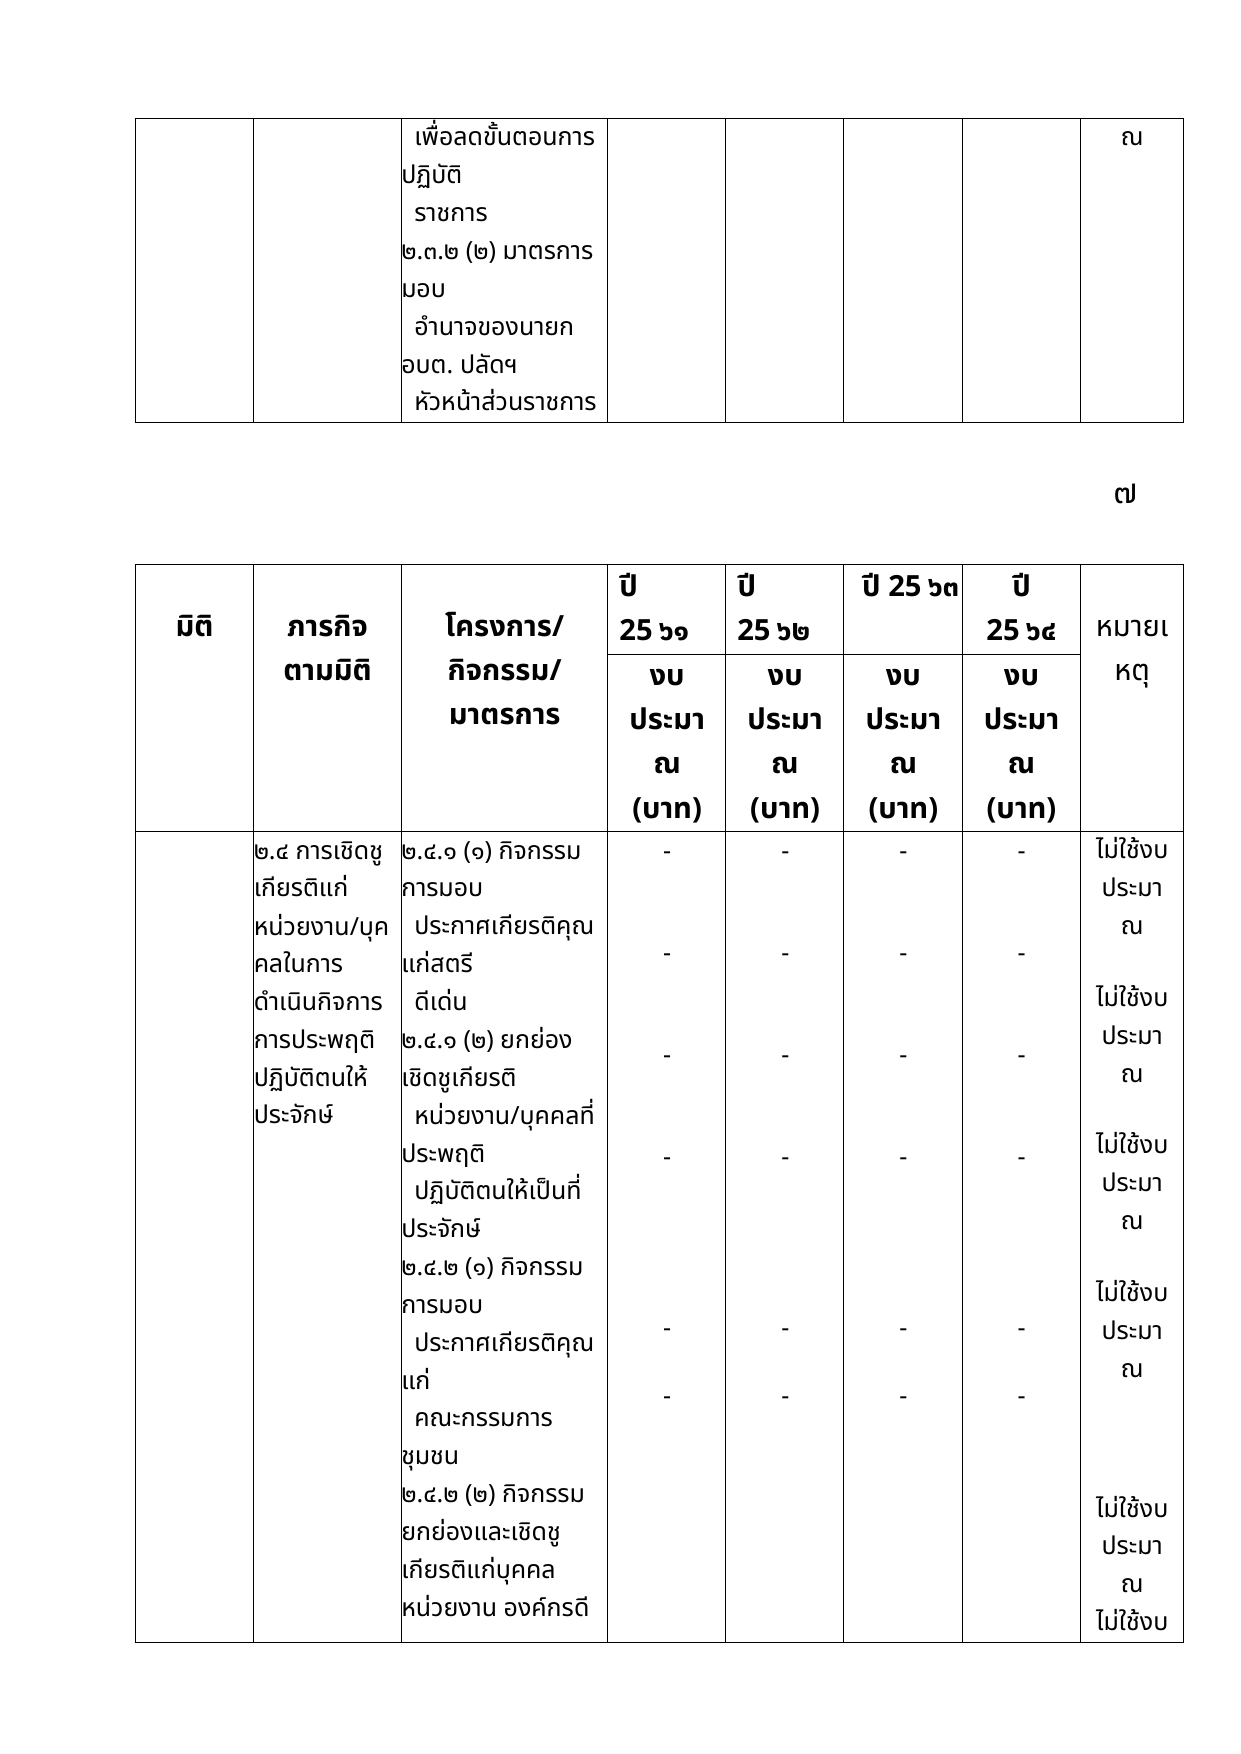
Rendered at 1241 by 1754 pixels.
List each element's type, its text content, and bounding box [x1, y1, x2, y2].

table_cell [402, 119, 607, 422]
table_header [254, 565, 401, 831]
text ๗ [150, 468, 1137, 519]
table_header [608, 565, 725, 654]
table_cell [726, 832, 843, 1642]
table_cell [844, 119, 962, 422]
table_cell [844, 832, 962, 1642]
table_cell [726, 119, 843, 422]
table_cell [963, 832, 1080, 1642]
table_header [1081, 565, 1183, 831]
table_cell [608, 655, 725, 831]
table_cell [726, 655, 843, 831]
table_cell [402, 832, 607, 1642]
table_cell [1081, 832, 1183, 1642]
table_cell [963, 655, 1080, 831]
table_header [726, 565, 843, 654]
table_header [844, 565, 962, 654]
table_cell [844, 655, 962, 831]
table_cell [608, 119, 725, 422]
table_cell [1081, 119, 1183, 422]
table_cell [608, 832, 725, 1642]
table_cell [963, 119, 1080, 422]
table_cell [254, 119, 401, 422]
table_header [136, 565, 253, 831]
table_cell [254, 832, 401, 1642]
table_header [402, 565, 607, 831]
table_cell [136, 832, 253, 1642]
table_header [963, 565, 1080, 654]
